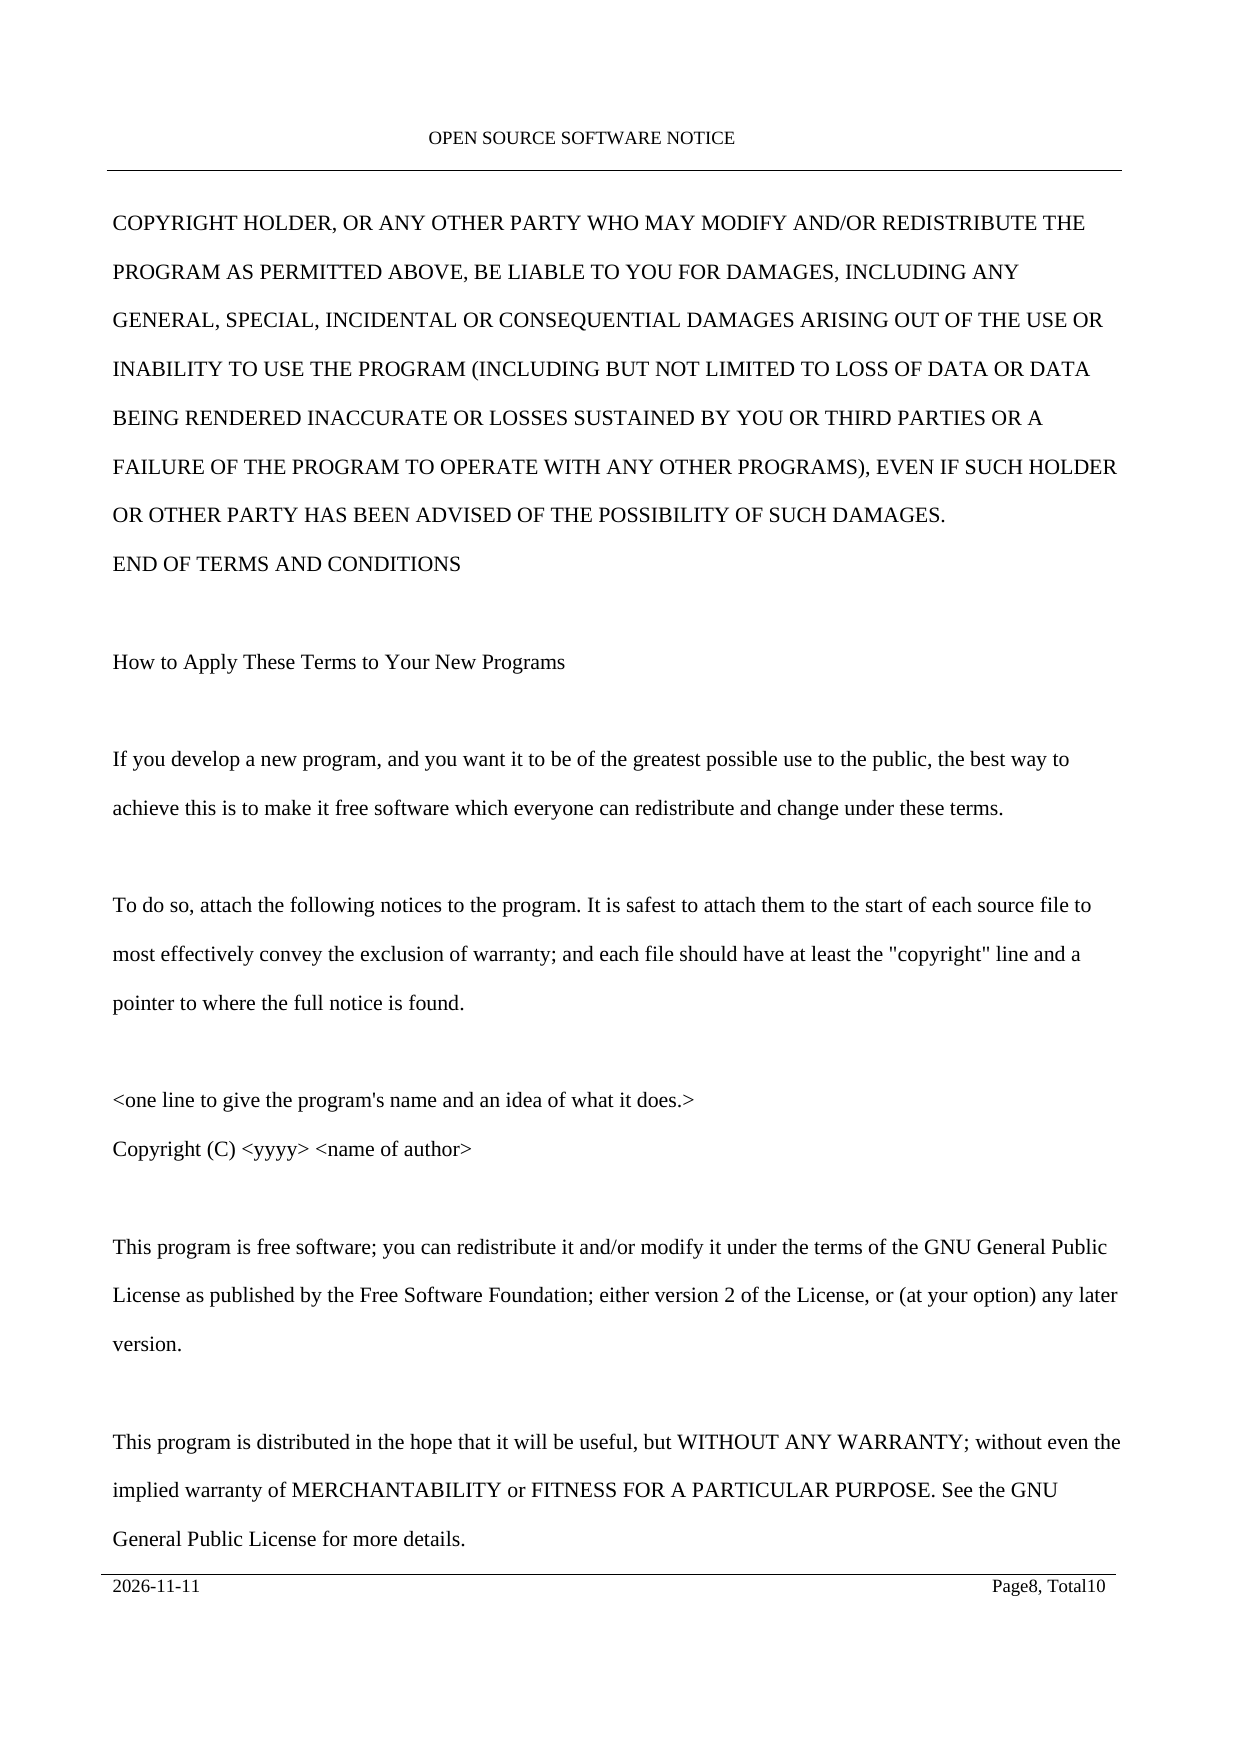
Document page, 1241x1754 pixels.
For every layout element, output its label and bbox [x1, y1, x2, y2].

text [112, 206, 1128, 1555]
